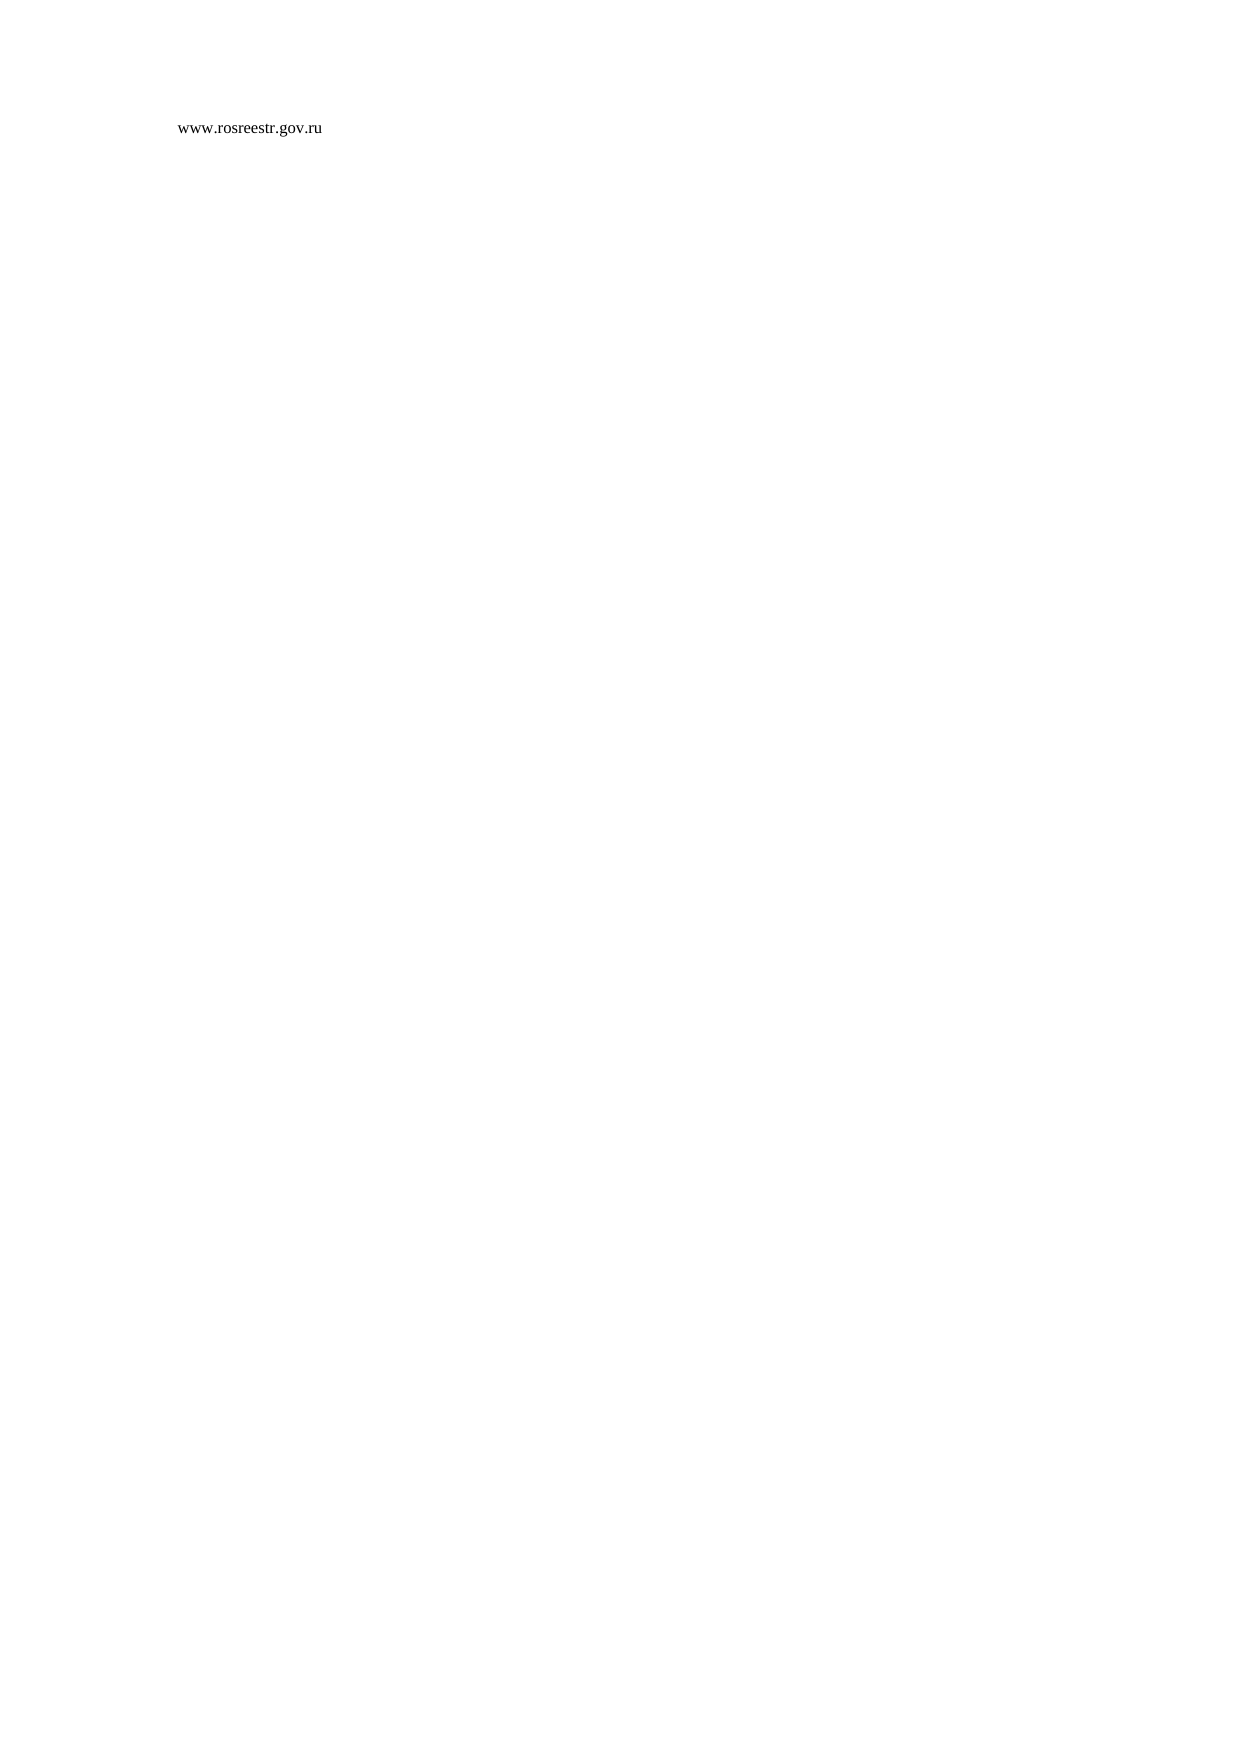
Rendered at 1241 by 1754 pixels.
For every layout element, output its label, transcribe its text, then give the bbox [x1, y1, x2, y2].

text www.rosreestr.gov.ru [177, 118, 1152, 137]
